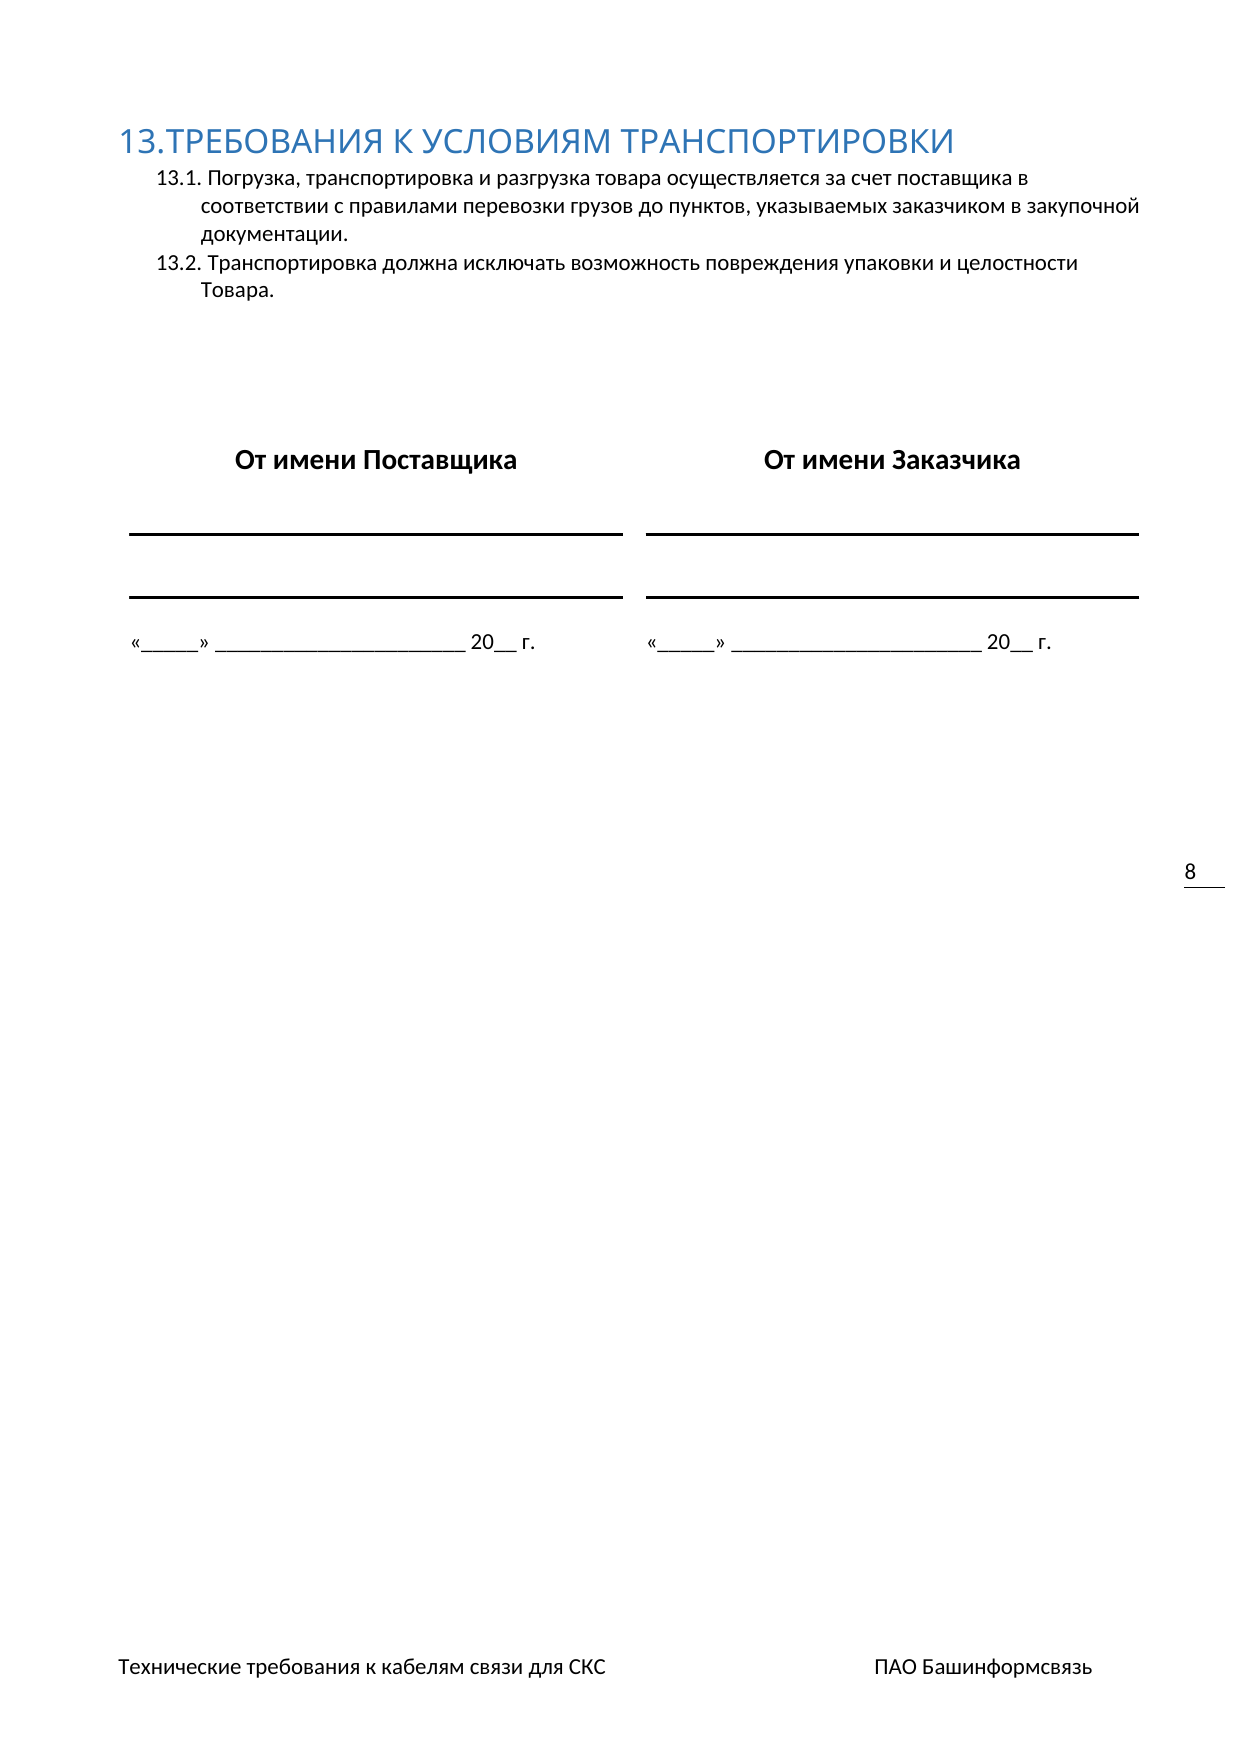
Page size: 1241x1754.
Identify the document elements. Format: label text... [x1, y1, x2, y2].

subtitle ТРЕБОВАНИЯ К УСЛОВИЯМ ТРАНСПОРТИРОВКИ [118, 118, 1152, 163]
table_cell «_____» ______________________ 20__ г. [118, 477, 634, 655]
list Погрузка, транспортировка и разгрузка товара осуществляется за счет поставщика в соответствии с правилами перевозки грузов до пунктов, указываемых заказчиком в закупочной документации. [156, 163, 1152, 248]
table_cell «_____» ______________________ 20__ г. [634, 477, 1151, 655]
table_header От имени Заказчика [634, 441, 1151, 477]
list Транспортировка должна исключать возможность повреждения упаковки и целостности Товара. [156, 248, 1152, 304]
table_header От имени Поставщика [118, 441, 634, 477]
